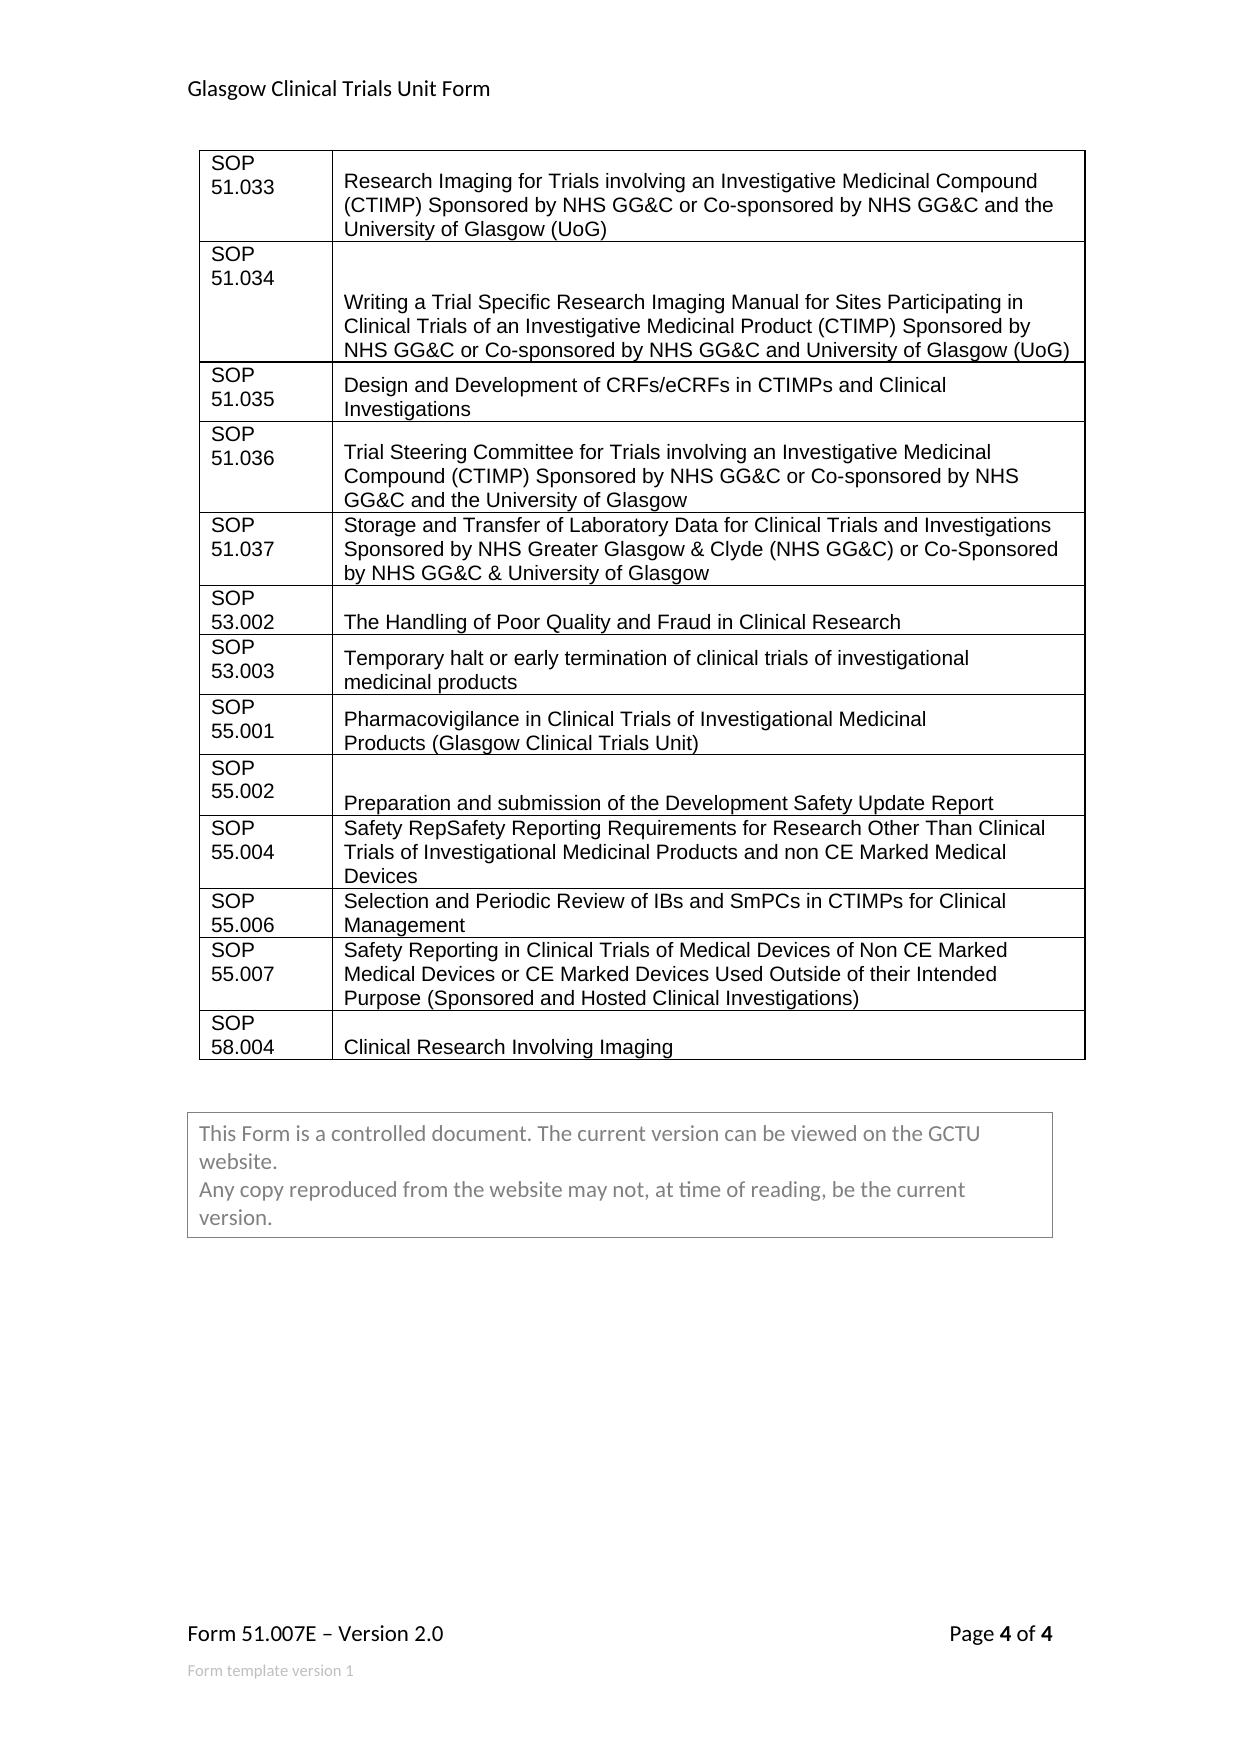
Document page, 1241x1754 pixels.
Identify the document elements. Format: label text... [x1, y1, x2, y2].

table_cell Research Imaging for Trials involving an Investigative Medicinal Compound (CTIMP) Sponsored by NHS GG&C or Co-sponsored by NHS GG&C and the University of Glasgow (UoG) [333, 151, 1084, 241]
table_cell SOP 55.006 [200, 889, 332, 937]
table_cell Clinical Research Involving Imaging [333, 1011, 1084, 1058]
table_cell SOP 58.004 [200, 1011, 332, 1058]
table_cell Writing a Trial Specific Research Imaging Manual for Sites Participating in Clinical Trials of an Investigative Medicinal Product (CTIMP) Sponsored by NHS GG&C or Co-sponsored by NHS GG&C and University of Glasgow (UoG) [333, 242, 1084, 361]
table_cell Safety Reporting in Clinical Trials of Medical Devices of Non CE Marked Medical Devices or CE Marked Devices Used Outside of their Intended Purpose (Sponsored and Hosted Clinical Investigations) [333, 938, 1084, 1009]
table_cell SOP 55.002 [200, 755, 332, 815]
table_cell SOP 51.036 [200, 422, 332, 512]
table_cell SOP 51.035 [200, 363, 332, 421]
table_cell SOP 55.004 [200, 816, 332, 888]
table_cell Temporary halt or early termination of clinical trials of investigational medicinal products [333, 635, 1084, 694]
table_cell Selection and Periodic Review of IBs and SmPCs in CTIMPs for Clinical Management [333, 889, 1084, 937]
table_cell Trial Steering Committee for Trials involving an Investigative Medicinal Compound (CTIMP) Sponsored by NHS GG&C or Co-sponsored by NHS GG&C and the University of Glasgow [333, 422, 1084, 512]
table_cell SOP 55.001 [200, 695, 332, 754]
table_cell SOP 51.037 [200, 513, 332, 584]
table_cell SOP 51.034 [200, 242, 332, 361]
table_header This Form is a controlled document. The current version can be viewed on the GCTU website. Any copy reproduced from the website may not, at time of reading, be the current version. [188, 1113, 1052, 1237]
table_cell Safety RepSafety Reporting Requirements for Research Other Than Clinical Trials of Investigational Medicinal Products and non CE Marked Medical Devices [333, 816, 1084, 888]
table_cell SOP 53.002 [200, 586, 332, 633]
table_cell SOP 51.033 [200, 151, 332, 241]
table_cell Preparation and submission of the Development Safety Update Report [333, 755, 1084, 815]
table_cell Design and Development of CRFs/eCRFs in CTIMPs and Clinical Investigations [333, 363, 1084, 421]
table_cell SOP 53.003 [200, 635, 332, 694]
table_cell Pharmacovigilance in Clinical Trials of Investigational Medicinal Products (Glasgow Clinical Trials Unit) [333, 695, 1084, 754]
table_cell SOP 55.007 [200, 938, 332, 1009]
table_cell The Handling of Poor Quality and Fraud in Clinical Research [333, 586, 1084, 633]
table_cell Storage and Transfer of Laboratory Data for Clinical Trials and Investigations Sponsored by NHS Greater Glasgow & Clyde (NHS GG&C) or Co-Sponsored by NHS GG&C & University of Glasgow [333, 513, 1084, 584]
